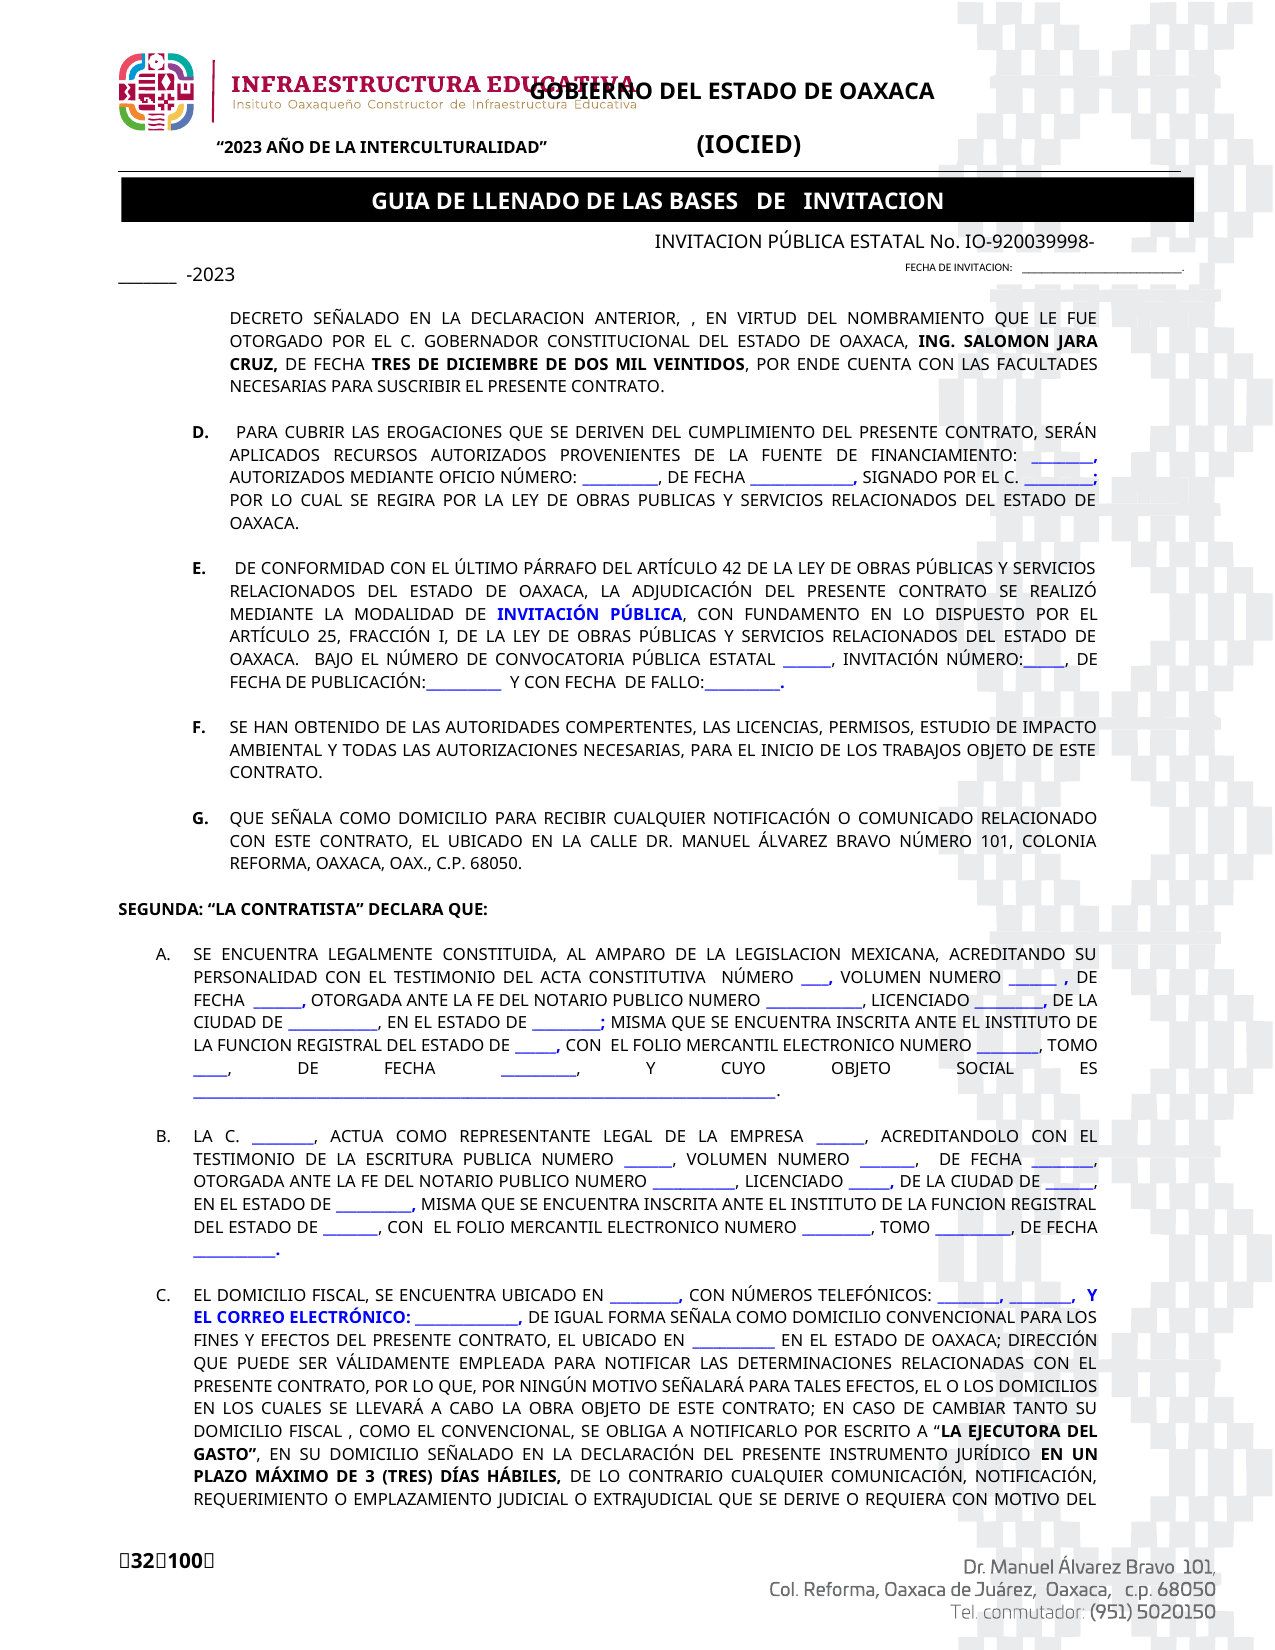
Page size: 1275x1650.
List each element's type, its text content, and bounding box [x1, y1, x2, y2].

list QUE SEÑALA COMO DOMICILIO PARA RECIBIR CUALQUIER NOTIFICACIÓN O COMUNICADO RELACIONADO CON ESTE CONTRATO, EL UBICADO EN LA CALLE DR. MANUEL ÁLVAREZ BRAVO NÚMERO 101, COLONIA REFORMA, OAXACA, OAX., C.P. 68050. [192, 806, 1098, 874]
list SE HAN OBTENIDO DE LAS AUTORIDADES COMPERTENTES, LAS LICENCIAS, PERMISOS, ESTUDIO DE IMPACTO AMBIENTAL Y TODAS LAS AUTORIZACIONES NECESARIAS, PARA EL INICIO DE LOS TRABAJOS OBJETO DE ESTE CONTRATO. [192, 716, 1098, 784]
list SE ENCUENTRA LEGALMENTE CONSTITUIDA, AL AMPARO DE LA LEGISLACION MEXICANA, ACREDITANDO SU PERSONALIDAD CON EL TESTIMONIO DEL ACTA CONSTITUTIVA NÚMERO ____, VOLUMEN NUMERO _______ , DE FECHA _______, OTORGADA ANTE LA FE DEL NOTARIO PUBLICO NUMERO ______________, LICENCIADO __________, DE LA CIUDAD DE _____________, EN EL ESTADO DE __________; MISMA QUE SE ENCUENTRA INSCRITA ANTE EL INSTITUTO DE LA FUNCION REGISTRAL DEL ESTADO DE ______, CON EL FOLIO MERCANTIL ELECTRONICO NUMERO _________, TOMO _____, DE FECHA ___________, Y CUYO OBJETO SOCIAL ES _____________________________________________________________________________________. [156, 943, 1098, 1102]
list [192, 307, 1098, 398]
list LA C. _________, ACTUA COMO REPRESENTANTE LEGAL DE LA EMPRESA _______, ACREDITANDOLO CON EL TESTIMONIO DE LA ESCRITURA PUBLICA NUMERO _______, VOLUMEN NUMERO ________, DE FECHA _________, OTORGADA ANTE LA FE DEL NOTARIO PUBLICO NUMERO ____________, LICENCIADO ______, DE LA CIUDAD DE _______, EN EL ESTADO DE ___________, MISMA QUE SE ENCUENTRA INSCRITA ANTE EL INSTITUTO DE LA FUNCION REGISTRAL DEL ESTADO DE ________, CON EL FOLIO MERCANTIL ELECTRONICO NUMERO __________, TOMO ___________, DE FECHA ____________. [156, 1124, 1098, 1261]
text SEGUNDA: “LA CONTRATISTA” DECLARA QUE: [118, 897, 1063, 920]
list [156, 1283, 1098, 1510]
list DE CONFORMIDAD CON EL ÚLTIMO PÁRRAFO DEL ARTÍCULO 42 DE LA LEY DE OBRAS PÚBLICAS Y SERVICIOS RELACIONADOS DEL ESTADO DE OAXACA, LA ADJUDICACIÓN DEL PRESENTE CONTRATO SE REALIZÓ MEDIANTE LA MODALIDAD DE INVITACIÓN PÚBLICA, CON FUNDAMENTO EN LO DISPUESTO POR EL ARTÍCULO 25, FRACCIÓN I, DE LA LEY DE OBRAS PÚBLICAS Y SERVICIOS RELACIONADOS DEL ESTADO DE OAXACA. BAJO EL NÚMERO DE CONVOCATORIA PÚBLICA ESTATAL _______, INVITACIÓN NÚMERO:______, DE FECHA DE PUBLICACIÓN:___________ Y CON FECHA DE FALLO:___________. [192, 557, 1098, 693]
list PARA CUBRIR LAS EROGACIONES QUE SE DERIVEN DEL CUMPLIMIENTO DEL PRESENTE CONTRATO, SERÁN APLICADOS RECURSOS AUTORIZADOS PROVENIENTES DE LA FUENTE DE FINANCIAMIENTO: _________, AUTORIZADOS MEDIANTE OFICIO NÚMERO: ___________, DE FECHA _______________, SIGNADO POR EL C. __________; POR LO CUAL SE REGIRA POR LA LEY DE OBRAS PUBLICAS Y SERVICIOS RELACIONADOS DEL ESTADO DE OAXACA. [192, 420, 1098, 534]
